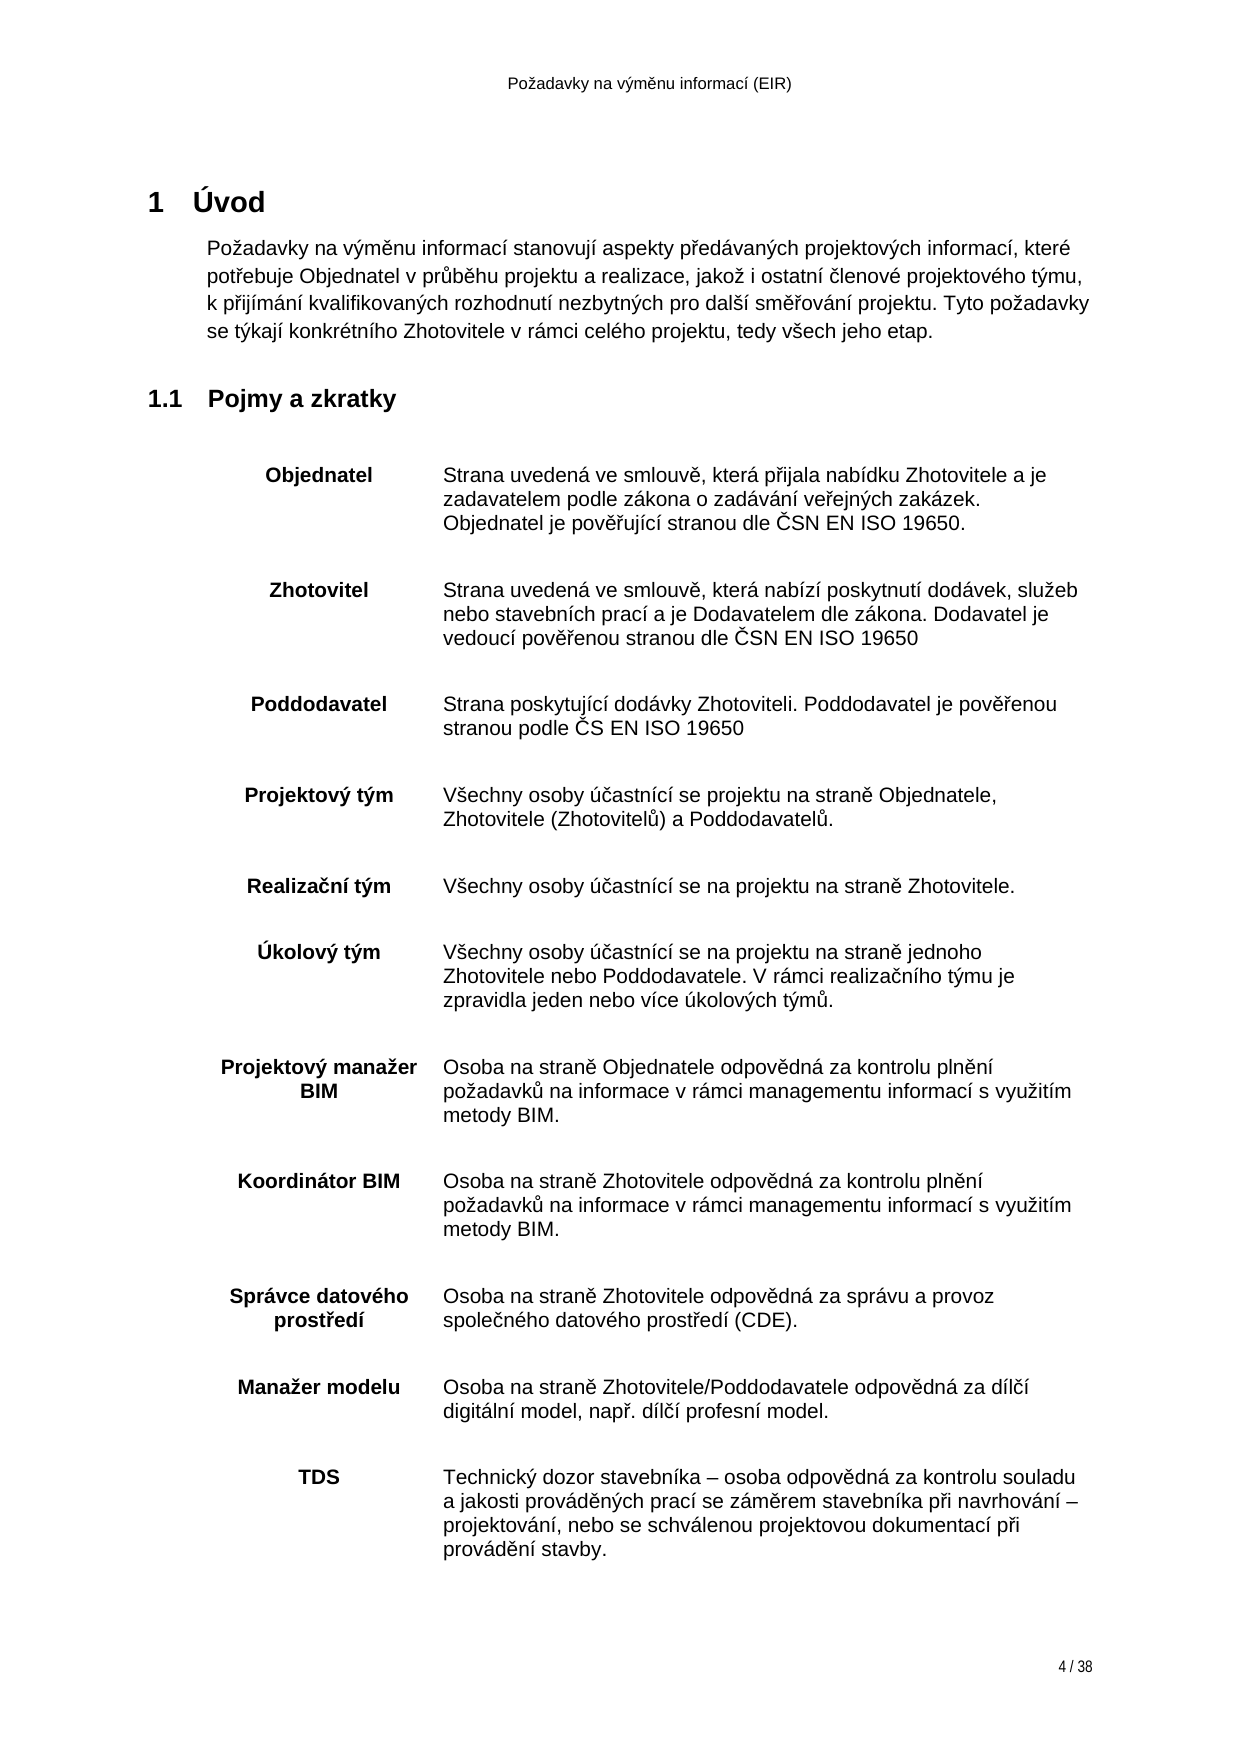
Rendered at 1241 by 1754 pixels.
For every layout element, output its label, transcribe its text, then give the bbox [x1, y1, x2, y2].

table_cell Osoba na straně Objednatele odpovědná za kontrolu plnění požadavků na informace v rámci managementu informací s využitím metody BIM. [443, 1033, 1093, 1148]
table_cell Úkolový tým [206, 919, 443, 1033]
table_cell Všechny osoby účastnící se na projektu na straně Zhotovitele. [443, 852, 1093, 919]
table_cell Strana uvedená ve smlouvě, která nabízí poskytnutí dodávek, služeb nebo stavebních prací a je Dodavatelem dle zákona. Dodavatel je vedoucí pověřenou stranou dle ČSN EN ISO 19650 [443, 556, 1093, 671]
table_cell Realizační tým [206, 852, 443, 919]
table_cell Správce datového prostředí [206, 1263, 443, 1353]
table_cell Technický dozor stavebníka – osoba odpovědná za kontrolu souladu a jakosti prováděných prací se záměrem stavebníka při navrhování – projektování, nebo se schválenou projektovou dokumentací při provádění stavby. [443, 1444, 1093, 1582]
table_cell Strana poskytující dodávky Zhotoviteli. Poddodavatel je pověřenou stranou podle ČS EN ISO 19650 [443, 671, 1093, 761]
table_cell Osoba na straně Zhotovitele odpovědná za správu a provoz společného datového prostředí (CDE). [443, 1263, 1093, 1353]
table_header Objednatel [206, 442, 443, 556]
table_cell Koordinátor BIM [206, 1148, 443, 1262]
table_cell Poddodavatel [206, 671, 443, 761]
table_cell Všechny osoby účastnící se na projektu na straně jednoho Zhotovitele nebo Poddodavatele. V rámci realizačního týmu je zpravidla jeden nebo více úkolových týmů. [443, 919, 1093, 1033]
table_cell Osoba na straně Zhotovitele/Poddodavatele odpovědná za dílčí digitální model, např. dílčí profesní model. [443, 1353, 1093, 1444]
table_header Strana uvedená ve smlouvě, která přijala nabídku Zhotovitele a je zadavatelem podle zákona o zadávání veřejných zakázek. Objednatel je pověřující stranou dle ČSN EN ISO 19650. [443, 442, 1093, 556]
table_cell Projektový manažer BIM [206, 1033, 443, 1148]
table_cell TDS [206, 1444, 443, 1582]
table_cell Manažer modelu [206, 1353, 443, 1444]
subtitle Pojmy a zkratky [148, 384, 1093, 412]
subtitle Úvod [148, 185, 1093, 219]
table_cell Projektový tým [206, 761, 443, 852]
table_cell Zhotovitel [206, 556, 443, 671]
text Požadavky na výměnu informací stanovují aspekty předávaných projektových informací, které potřebuje Objednatel v průběhu projektu a realizace, jakož i ostatní členové projektového týmu, k přijímání kvalifikovaných rozhodnutí nezbytných pro další směřování projektu. Tyto požadavky se týkají konkrétního Zhotovitele v rámci celého projektu, tedy všech jeho etap. [207, 236, 1093, 343]
table_cell Osoba na straně Zhotovitele odpovědná za kontrolu plnění požadavků na informace v rámci managementu informací s využitím metody BIM. [443, 1148, 1093, 1262]
table_cell Všechny osoby účastnící se projektu na straně Objednatele, Zhotovitele (Zhotovitelů) a Poddodavatelů. [443, 761, 1093, 852]
